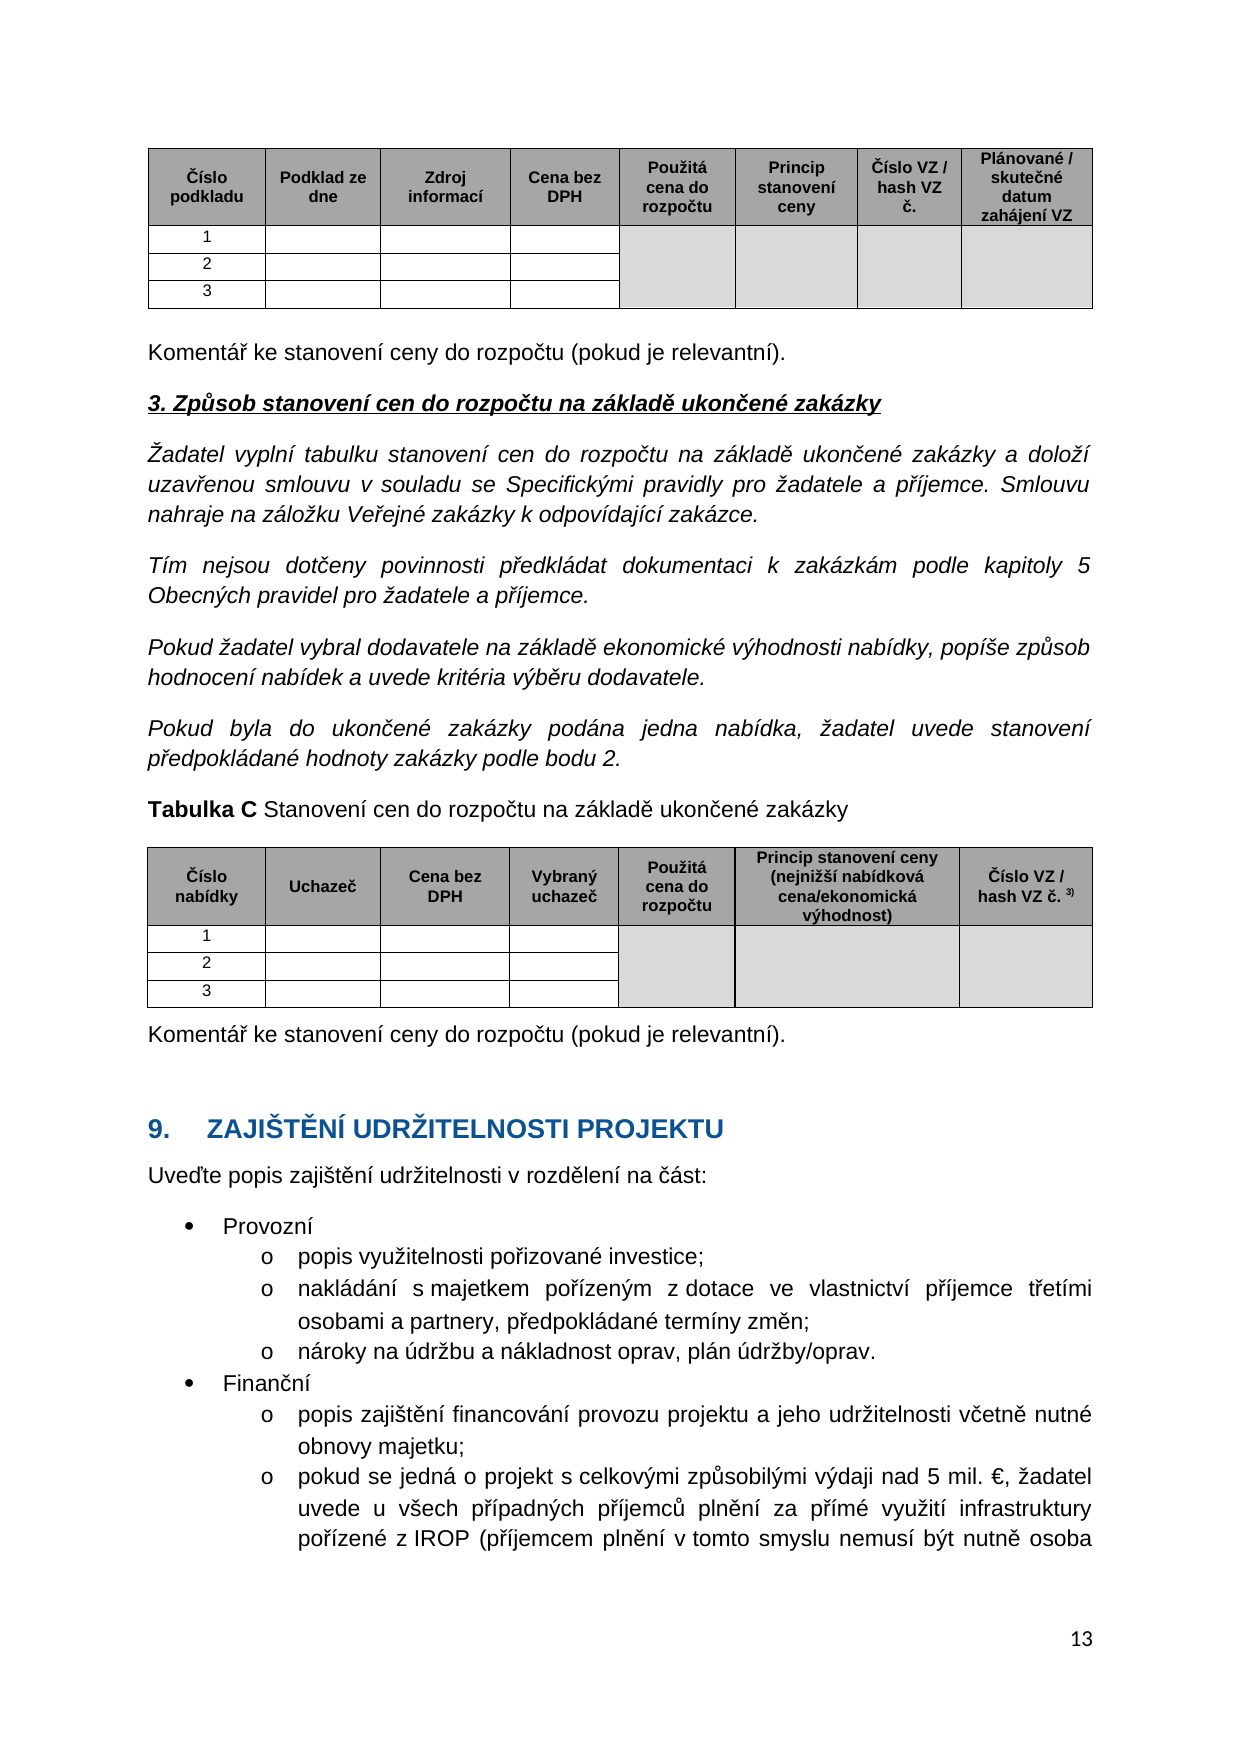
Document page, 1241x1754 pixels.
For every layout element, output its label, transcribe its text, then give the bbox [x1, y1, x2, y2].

table_cell [266, 254, 380, 280]
table_header Číslo podkladu [149, 149, 265, 225]
table_cell [511, 226, 619, 253]
table_cell 1 [148, 926, 265, 952]
text Pokud byla do ukončené zakázky podána jedna nabídka, žadatel uvede stanovení předpokládané hodnoty zakázky podle bodu 2. [148, 715, 1093, 771]
table_cell [266, 226, 380, 253]
table_header Číslo VZ / hash VZ č. 3) [960, 848, 1092, 925]
table_cell 2 [148, 953, 265, 979]
table_cell [266, 953, 380, 979]
table_header Číslo VZ / hash VZ č. [858, 149, 961, 225]
table_cell [511, 254, 619, 280]
table_cell [381, 254, 510, 280]
table_header Princip stanovení ceny (nejnižší nabídková cena/ekonomická výhodnost) [736, 848, 959, 925]
table_header Cena bez DPH [381, 848, 509, 925]
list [260, 1463, 1093, 1552]
table_cell [381, 226, 510, 253]
list popis zajištění financování provozu projektu a jeho udržitelnosti včetně nutné obnovy majetku; [260, 1401, 1093, 1459]
table_cell [960, 926, 1092, 1007]
table_header Použitá cena do rozpočtu [620, 149, 735, 225]
list Komentář ke stanovení ceny do rozpočtu (pokud je relevantní). [148, 339, 1093, 365]
list Provozní [185, 1213, 1093, 1239]
table_cell [266, 926, 380, 952]
table_cell [381, 281, 510, 307]
table_header Použitá cena do rozpočtu [619, 848, 734, 925]
table_cell [266, 981, 380, 1007]
table_header Princip stanovení ceny [736, 149, 857, 225]
table_cell [736, 926, 959, 1007]
table_cell [511, 281, 619, 307]
text 3. Způsob stanovení cen do rozpočtu na základě ukončené zakázky [148, 390, 1093, 416]
text Žadatel vyplní tabulku stanovení cen do rozpočtu na základě ukončené zakázky a doloží uzavřenou smlouvu v souladu se Specifickými pravidly pro žadatele a příjemce. Smlouvu nahraje na záložku Veřejné zakázky k odpovídající zakázce. [148, 441, 1093, 528]
table_cell [620, 226, 735, 307]
table_cell [510, 981, 618, 1007]
table_cell 1 [149, 226, 265, 253]
table_header Plánované / skutečné datum zahájení VZ [962, 149, 1092, 225]
text Tím nejsou dotčeny povinnosti předkládat dokumentaci k zakázkám podle kapitoly 5 Obecných pravidel pro žadatele a příjemce. [148, 552, 1093, 609]
table_header Cena bez DPH [511, 149, 619, 225]
list Finanční [185, 1370, 1093, 1397]
table_header Podklad ze dne [266, 149, 380, 225]
table_header Číslo nabídky [148, 848, 265, 925]
list nakládání s majetkem pořízeným z dotace ve vlastnictví příjemce třetími osobami a partnery, předpokládané termíny změn; [260, 1275, 1093, 1334]
table_cell [510, 953, 618, 979]
text Pokud žadatel vybral dodavatele na základě ekonomické výhodnosti nabídky, popíše způsob hodnocení nabídek a uvede kritéria výběru dodavatele. [148, 633, 1093, 690]
text Komentář ke stanovení ceny do rozpočtu (pokud je relevantní). [148, 1021, 1093, 1047]
table_cell [381, 981, 509, 1007]
table_header Uchazeč [266, 848, 380, 925]
subtitle Zajištění udržitelnosti projektu [148, 1113, 1093, 1144]
table_cell 3 [149, 281, 265, 307]
text Uveďte popis zajištění udržitelnosti v rozdělení na část: [148, 1162, 1093, 1188]
table_cell 2 [149, 254, 265, 280]
table_header Vybraný uchazeč [510, 848, 618, 925]
table_cell 3 [148, 981, 265, 1007]
table_cell [381, 926, 509, 952]
table_cell [266, 281, 380, 307]
table_cell [858, 226, 961, 307]
table_header Zdroj informací [381, 149, 510, 225]
table_cell [962, 226, 1092, 307]
list nároky na údržbu a nákladnost oprav, plán údržby/oprav. [260, 1338, 1093, 1366]
list popis využitelnosti pořizované investice; [260, 1243, 1093, 1271]
table_cell [736, 226, 857, 307]
table_cell [381, 953, 509, 979]
text Tabulka C Stanovení cen do rozpočtu na základě ukončené zakázky [148, 796, 1093, 822]
table_cell [619, 926, 734, 1007]
table_cell [510, 926, 618, 952]
